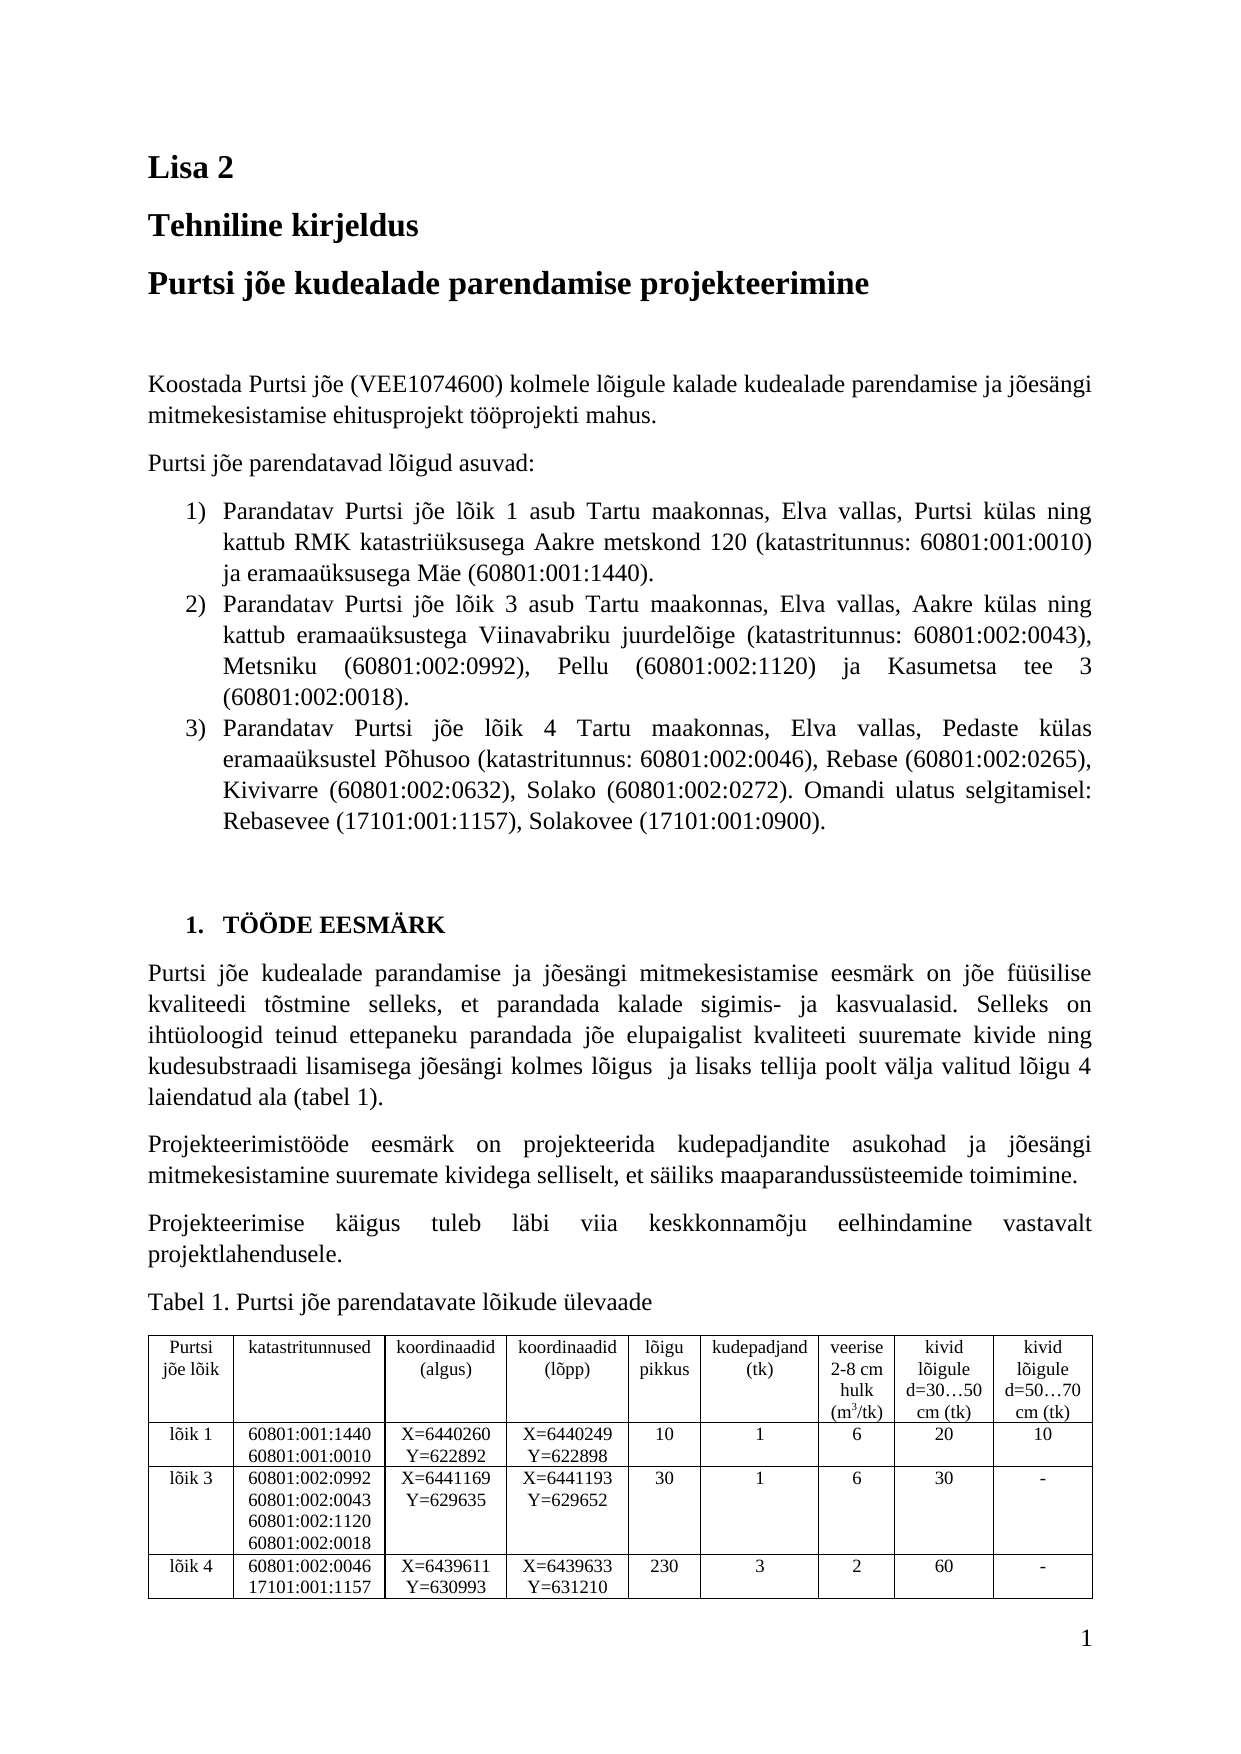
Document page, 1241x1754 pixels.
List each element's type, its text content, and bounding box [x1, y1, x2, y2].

table_cell 1 [701, 1467, 818, 1553]
table_cell X=6441169 Y=629635 [386, 1467, 506, 1553]
table_cell 6 [819, 1423, 894, 1466]
table_cell X=6441193 Y=629652 [507, 1467, 628, 1553]
table_header veerise 2-8 cm hulk (m3/tk) [819, 1336, 894, 1422]
table_header Purtsi jõe lõik [149, 1336, 233, 1422]
table_cell 10 [629, 1423, 700, 1466]
table_cell X=6440260 Y=622892 [386, 1423, 506, 1466]
table_cell 60801:002:0992 60801:002:0043 60801:002:1120 60801:002:0018 [234, 1467, 384, 1553]
table_cell 230 [629, 1555, 700, 1598]
table_header koordinaadid (lõpp) [507, 1336, 628, 1422]
table_cell 60801:001:1440 60801:001:0010 [234, 1423, 384, 1466]
table_cell - [994, 1467, 1092, 1553]
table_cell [234, 1555, 384, 1598]
table_header koordinaadid (algus) [386, 1336, 506, 1422]
table_cell lõik 1 [149, 1423, 233, 1466]
text Purtsi jõe kudealade parandamise ja jõesängi mitmekesistamise eesmärk on jõe füüsilise kvaliteedi tõstmine selleks, et parandada kalade sigimis- ja kasvualasid. Selleks on ihtüoloogid teinud ettepaneku parandada jõe elupaigalist kvaliteeti suuremate kivide ning kudesubstraadi lisamisega jõesängi kolmes lõigus ja lisaks tellija poolt välja valitud lõigu 4 laiendatud ala (tabel 1). [148, 958, 1093, 1111]
table_cell 30 [629, 1467, 700, 1553]
text Lisa 2 [148, 148, 1093, 186]
table_header kivid lõigule d=50…70 cm (tk) [994, 1336, 1092, 1422]
table_cell X=6439633 Y=631210 [507, 1555, 628, 1598]
table_cell 60 [895, 1555, 993, 1598]
table_cell lõik 3 [149, 1467, 233, 1553]
list Parandatav Purtsi jõe lõik 4 Tartu maakonnas, Elva vallas, Pedaste külas eramaaüksustel Põhusoo (katastritunnus: 60801:002:0046), Rebase (60801:002:0265), Kivivarre (60801:002:0632), Solako (60801:002:0272). Omandi ulatus selgitamisel: Rebasevee (17101:001:1157), Solakovee (17101:001:0900). [185, 713, 1093, 835]
table_cell 3 [701, 1555, 818, 1598]
table_header kivid lõigule d=30…50 cm (tk) [895, 1336, 993, 1422]
text Koostada Purtsi jõe (VEE1074600) kolmele lõigule kalade kudealade parendamise ja jõesängi mitmekesistamise ehitusprojekt tööprojekti mahus. [148, 369, 1093, 429]
text Tabel 1. Purtsi jõe parendatavate lõikude ülevaade [148, 1287, 1093, 1316]
table_cell 6 [819, 1467, 894, 1553]
table_cell 2 [819, 1555, 894, 1598]
text Tehniline kirjeldus [148, 206, 1093, 244]
text Projekteerimise käigus tuleb läbi viia keskkonnamõju eelhindamine vastavalt projektlahendusele. [148, 1208, 1093, 1268]
table_header kudepadjand (tk) [701, 1336, 818, 1422]
list Parandatav Purtsi jõe lõik 1 asub Tartu maakonnas, Elva vallas, Purtsi külas ning kattub RMK katastriüksusega Aakre metskond 120 (katastritunnus: 60801:001:0010) ja eramaaüksusega Mäe (60801:001:1440). [185, 496, 1093, 587]
table_cell - [994, 1555, 1092, 1598]
table_cell lõik 4 [149, 1555, 233, 1598]
text Purtsi jõe kudealade parendamise projekteerimine [148, 264, 1093, 302]
table_cell X=6440249 Y=622898 [507, 1423, 628, 1466]
table_cell 30 [895, 1467, 993, 1553]
list Parandatav Purtsi jõe lõik 3 asub Tartu maakonnas, Elva vallas, Aakre külas ning kattub eramaaüksustega Viinavabriku juurdelõige (katastritunnus: 60801:002:0043), Metsniku (60801:002:0992), Pellu (60801:002:1120) ja Kasumetsa tee 3 (60801:002:0018). [185, 589, 1093, 711]
list TÖÖDE EESMÄRK [185, 910, 1093, 939]
table_cell 10 [994, 1423, 1092, 1466]
table_header katastritunnused [234, 1336, 384, 1422]
table_cell X=6439611 Y=630993 [386, 1555, 506, 1598]
text Projekteerimistööde eesmärk on projekteerida kudepadjandite asukohad ja jõesängi mitmekesistamine suuremate kividega selliselt, et säiliks maaparandussüsteemide toimimine. [148, 1129, 1093, 1189]
table_cell 20 [895, 1423, 993, 1466]
table_cell 1 [701, 1423, 818, 1466]
table_header lõigu pikkus [629, 1336, 700, 1422]
text Purtsi jõe parendatavad lõigud asuvad: [148, 448, 1093, 477]
